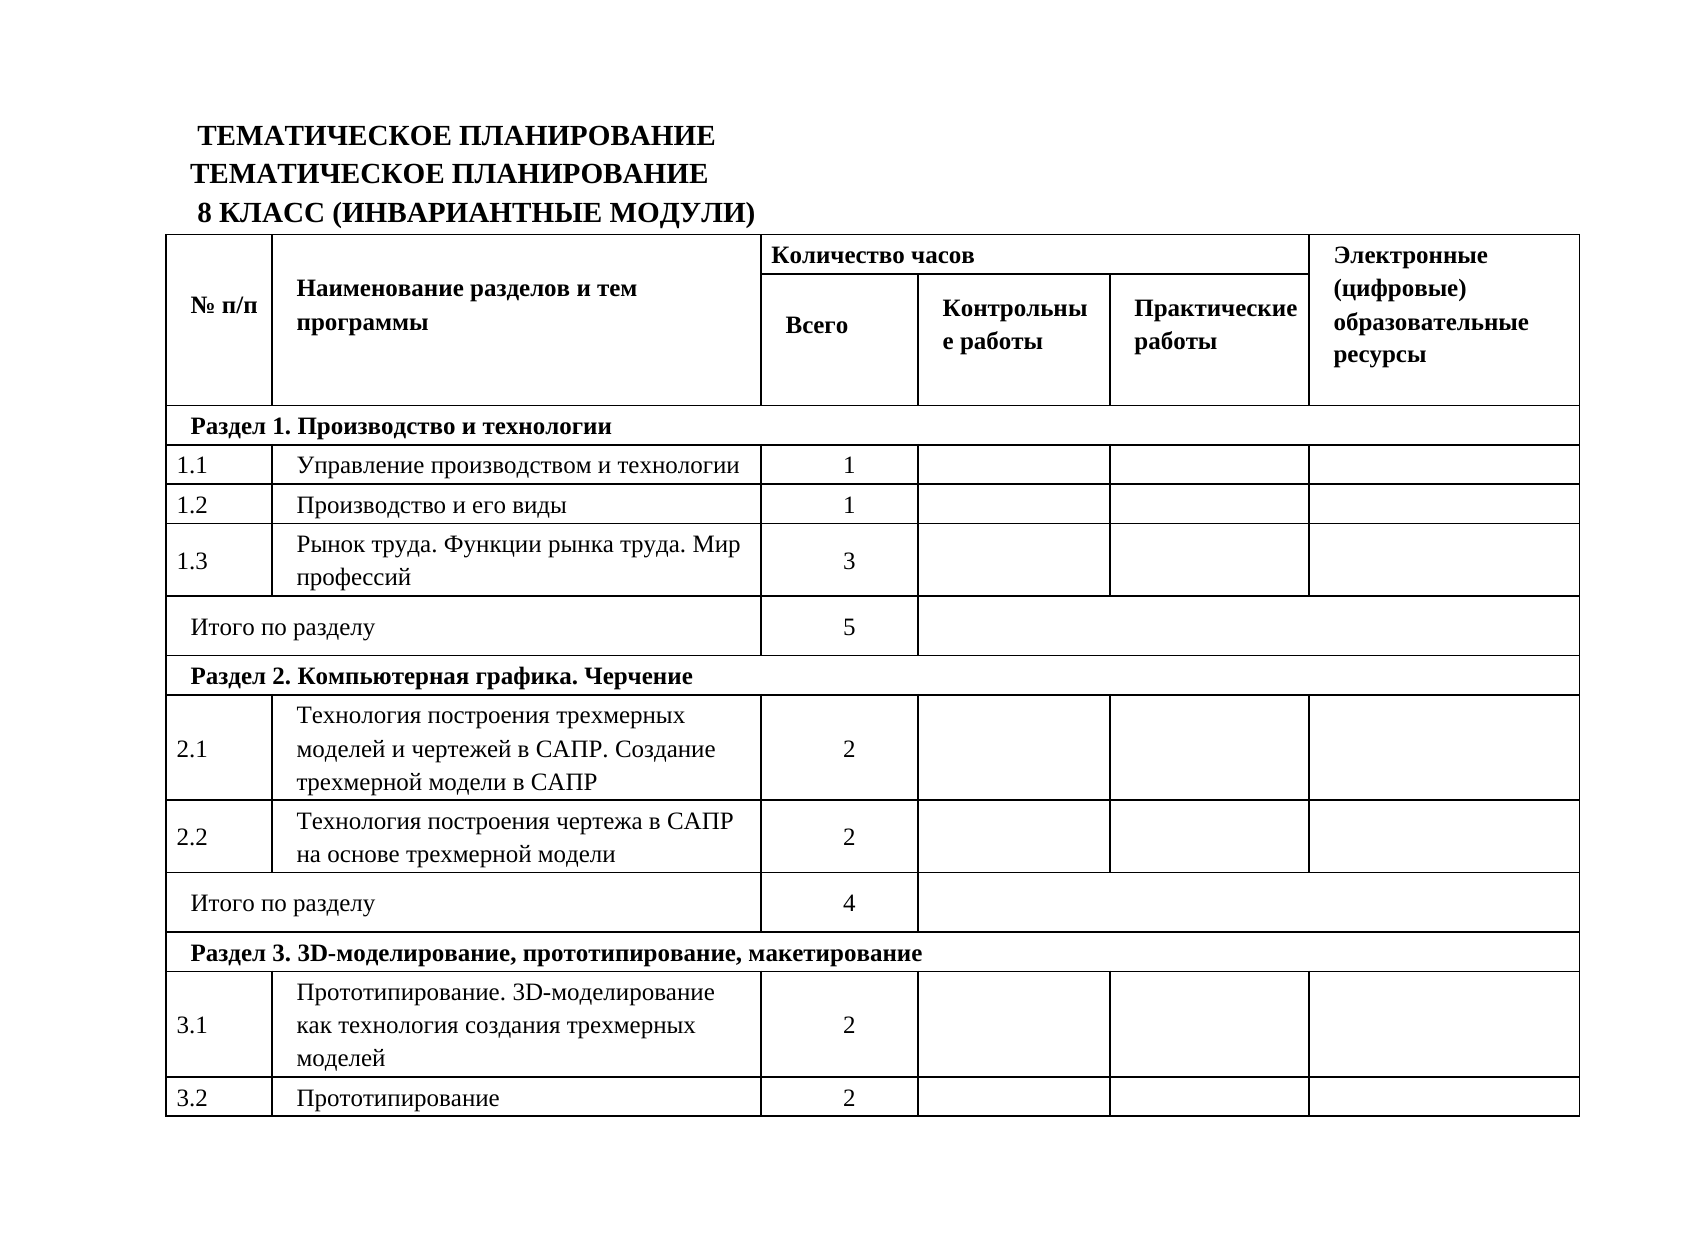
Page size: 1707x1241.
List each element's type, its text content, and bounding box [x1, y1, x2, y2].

table_cell [1111, 1078, 1308, 1115]
table_cell 2 [762, 801, 917, 872]
table_cell [919, 1078, 1109, 1115]
table_cell [1111, 696, 1308, 799]
table_cell Всего [762, 275, 917, 404]
table_cell 3.2 [167, 1078, 271, 1115]
table_cell 2.2 [167, 801, 271, 872]
table_cell Технология построения чертежа в САПР на основе трехмерной модели [273, 801, 760, 872]
table_cell [919, 597, 1579, 654]
table_cell Итого по разделу [167, 873, 760, 931]
table_cell [919, 972, 1109, 1076]
table_cell 2 [762, 696, 917, 799]
table_cell [1310, 1078, 1579, 1115]
table_cell [1111, 485, 1308, 523]
table_cell Итого по разделу [167, 597, 760, 654]
table_cell Рынок труда. Функции рынка труда. Мир профессий [273, 524, 760, 595]
table_cell [1310, 446, 1579, 483]
table_cell [1310, 801, 1579, 872]
table_cell Раздел 1. Производство и технологии [167, 406, 1579, 444]
table_cell [1310, 696, 1579, 799]
table_cell 1.1 [167, 446, 271, 483]
table_cell [1310, 524, 1579, 595]
table_header № п/п [167, 235, 271, 404]
table_cell [919, 524, 1109, 595]
table_cell [919, 485, 1109, 523]
table_cell 1 [762, 446, 917, 483]
table_header Наименование разделов и тем программы [273, 235, 760, 404]
table_cell Прототипирование. 3D-моделирование как технология создания трехмерных моделей [273, 972, 760, 1076]
table_cell [919, 801, 1109, 872]
table_cell [1111, 972, 1308, 1076]
table_cell Контрольные работы [919, 275, 1109, 404]
table_cell 2 [762, 1078, 917, 1115]
table_cell [1310, 972, 1579, 1076]
table_cell 1.3 [167, 524, 271, 595]
table_cell [919, 873, 1579, 931]
table_cell 2.1 [167, 696, 271, 799]
table_cell Раздел 2. Компьютерная графика. Черчение [167, 656, 1579, 694]
table_cell Управление производством и технологии [273, 446, 760, 483]
text 8 КЛАСС (ИНВАРИАНТНЫЕ МОДУЛИ) [190, 195, 1618, 229]
table_cell 4 [762, 873, 917, 931]
table_cell [1310, 485, 1579, 523]
table_cell [1111, 801, 1308, 872]
table_cell 3 [762, 524, 917, 595]
table_header Электронные (цифровые) образовательные ресурсы [1310, 235, 1579, 404]
table_cell Производство и его виды [273, 485, 760, 523]
table_cell 2 [762, 972, 917, 1076]
table_cell [919, 696, 1109, 799]
text ТЕМАТИЧЕСКОЕ ПЛАНИРОВАНИЕ [190, 157, 1618, 190]
table_cell Прототипирование [273, 1078, 760, 1115]
table_cell 5 [762, 597, 917, 654]
table_cell [1111, 446, 1308, 483]
table_cell 3.1 [167, 972, 271, 1076]
table_cell [1111, 524, 1308, 595]
table_cell 1.2 [167, 485, 271, 523]
table_cell [919, 446, 1109, 483]
table_cell Практические работы [1111, 275, 1308, 404]
table_cell Раздел 3. 3D-моделирование, прототипирование, макетирование [167, 933, 1579, 971]
table_header Количество часов [762, 235, 1308, 273]
table_cell 1 [762, 485, 917, 523]
text ТЕМАТИЧЕСКОЕ ПЛАНИРОВАНИЕ [190, 118, 1618, 152]
table_cell Технология построения трехмерных моделей и чертежей в САПР. Создание трехмерной модели в САПР [273, 696, 760, 799]
